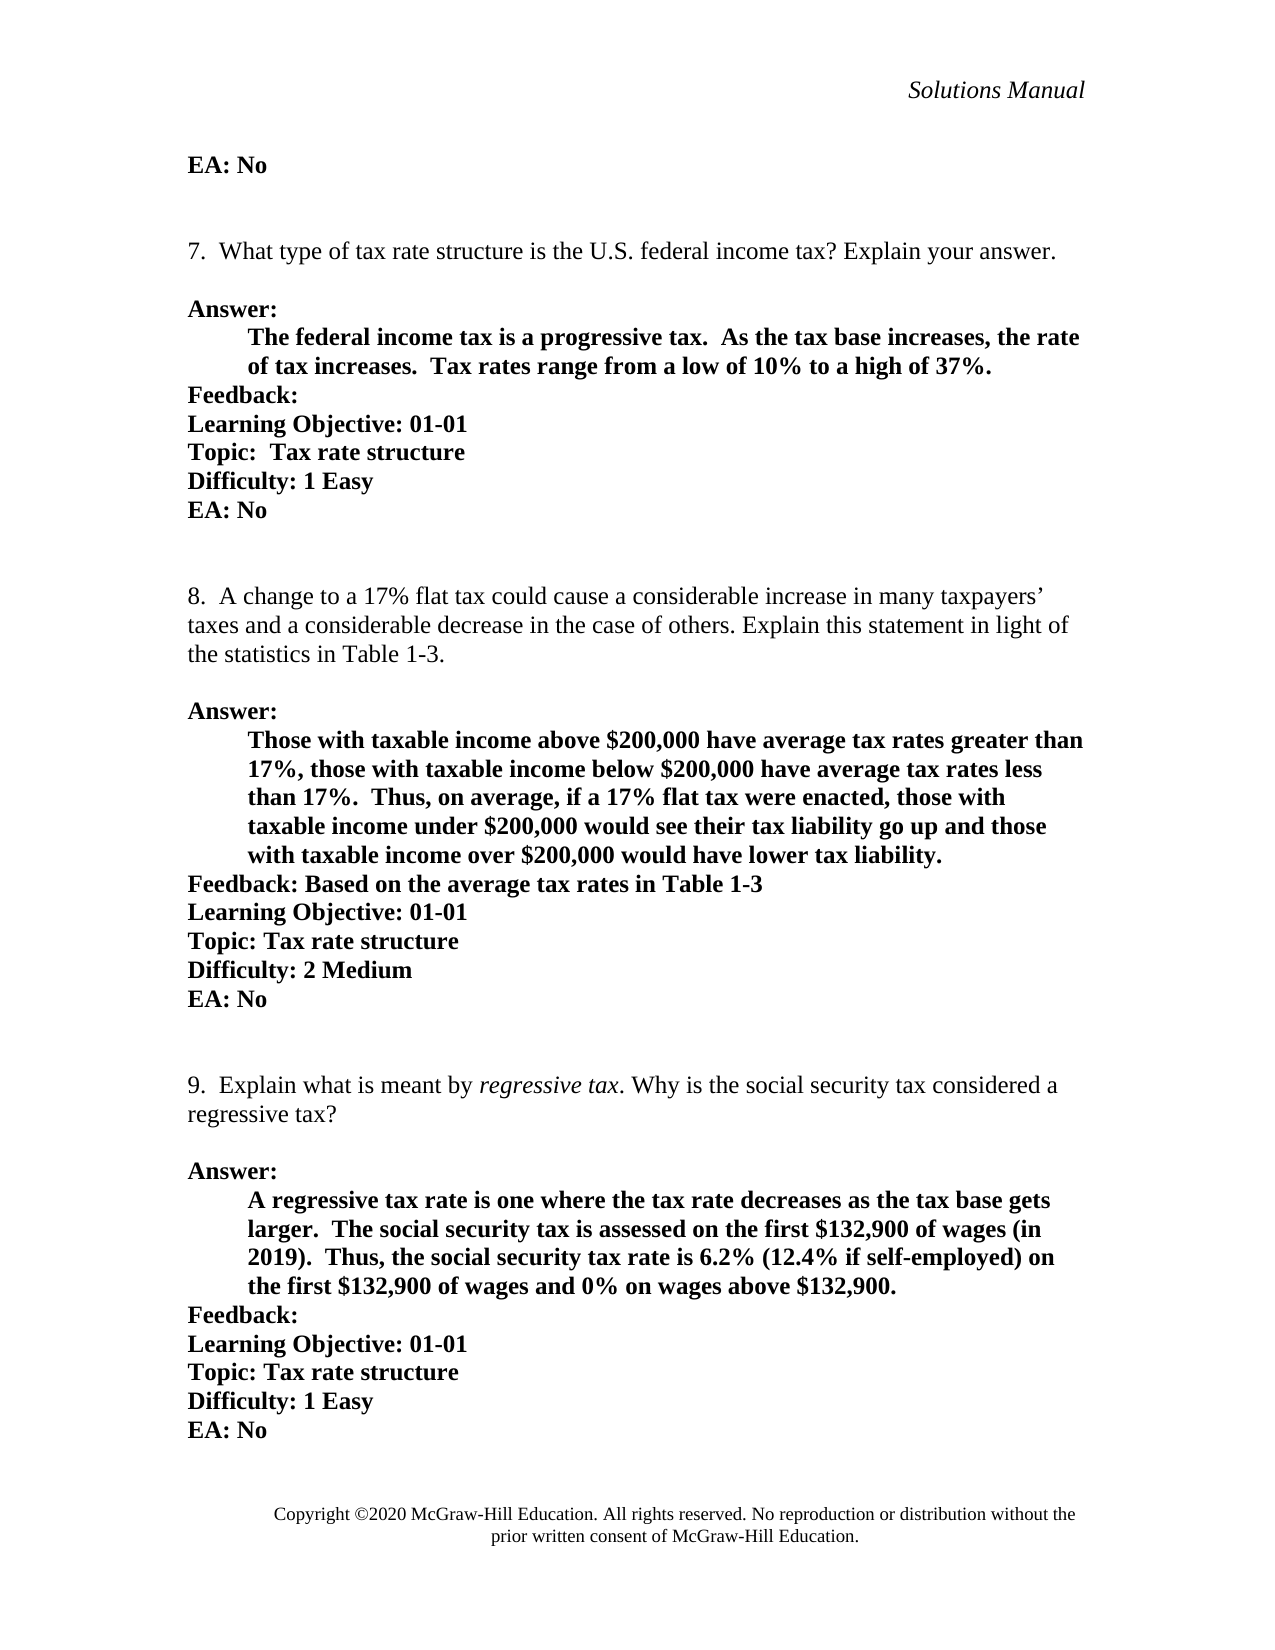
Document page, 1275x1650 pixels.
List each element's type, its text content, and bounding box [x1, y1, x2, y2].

text Topic: Tax rate structure [187, 1357, 1087, 1386]
text Learning Objective: 01-01 [187, 897, 1087, 926]
text Topic: Tax rate structure [187, 926, 1087, 955]
text Answer: [187, 696, 1087, 725]
text Difficulty: 1 Easy [187, 466, 1087, 495]
text 7. What type of tax rate structure is the U.S. federal income tax? Explain your answer. [187, 236, 1087, 265]
text Answer: [187, 294, 1087, 322]
text Answer: [187, 1156, 1087, 1185]
text Those with taxable income above $200,000 have average tax rates greater than 17%, those with taxable income below $200,000 have average tax rates less than 17%. Thus, on average, if a 17% flat tax were enacted, those with taxable income under $200,000 would see their tax liability go up and those with taxable income over $200,000 would have lower tax liability. [247, 725, 1087, 869]
text A regressive tax rate is one where the tax rate decreases as the tax base gets larger. The social security tax is assessed on the first $132,900 of wages (in 2019). Thus, the social security tax rate is 6.2% (12.4% if self-employed) on the first $132,900 of wages and 0% on wages above $132,900. [247, 1185, 1087, 1300]
text Topic: Tax rate structure [187, 437, 1087, 466]
text Feedback: [187, 1300, 1087, 1329]
text EA: No [187, 150, 1087, 179]
text EA: No [187, 495, 1087, 524]
text Feedback: Based on the average tax rates in Table 1-3 [187, 869, 1087, 897]
text EA: No [187, 984, 1087, 1012]
text Feedback: [187, 380, 1087, 409]
text Difficulty: 1 Easy [187, 1386, 1087, 1415]
text 8. A change to a 17% flat tax could cause a considerable increase in many taxpayers’ taxes and a considerable decrease in the case of others. Explain this statement in light of the statistics in Table 1-3. [187, 581, 1087, 667]
text EA: No [187, 1415, 1087, 1444]
text The federal income tax is a progressive tax. As the tax base increases, the rate of tax increases. Tax rates range from a low of 10% to a high of 37%. [247, 322, 1087, 380]
text 9. Explain what is meant by regressive tax. Why is the social security tax considered a regressive tax? [187, 1070, 1087, 1127]
text Learning Objective: 01-01 [187, 409, 1087, 437]
text Difficulty: 2 Medium [187, 955, 1087, 984]
text Learning Objective: 01-01 [187, 1329, 1087, 1357]
